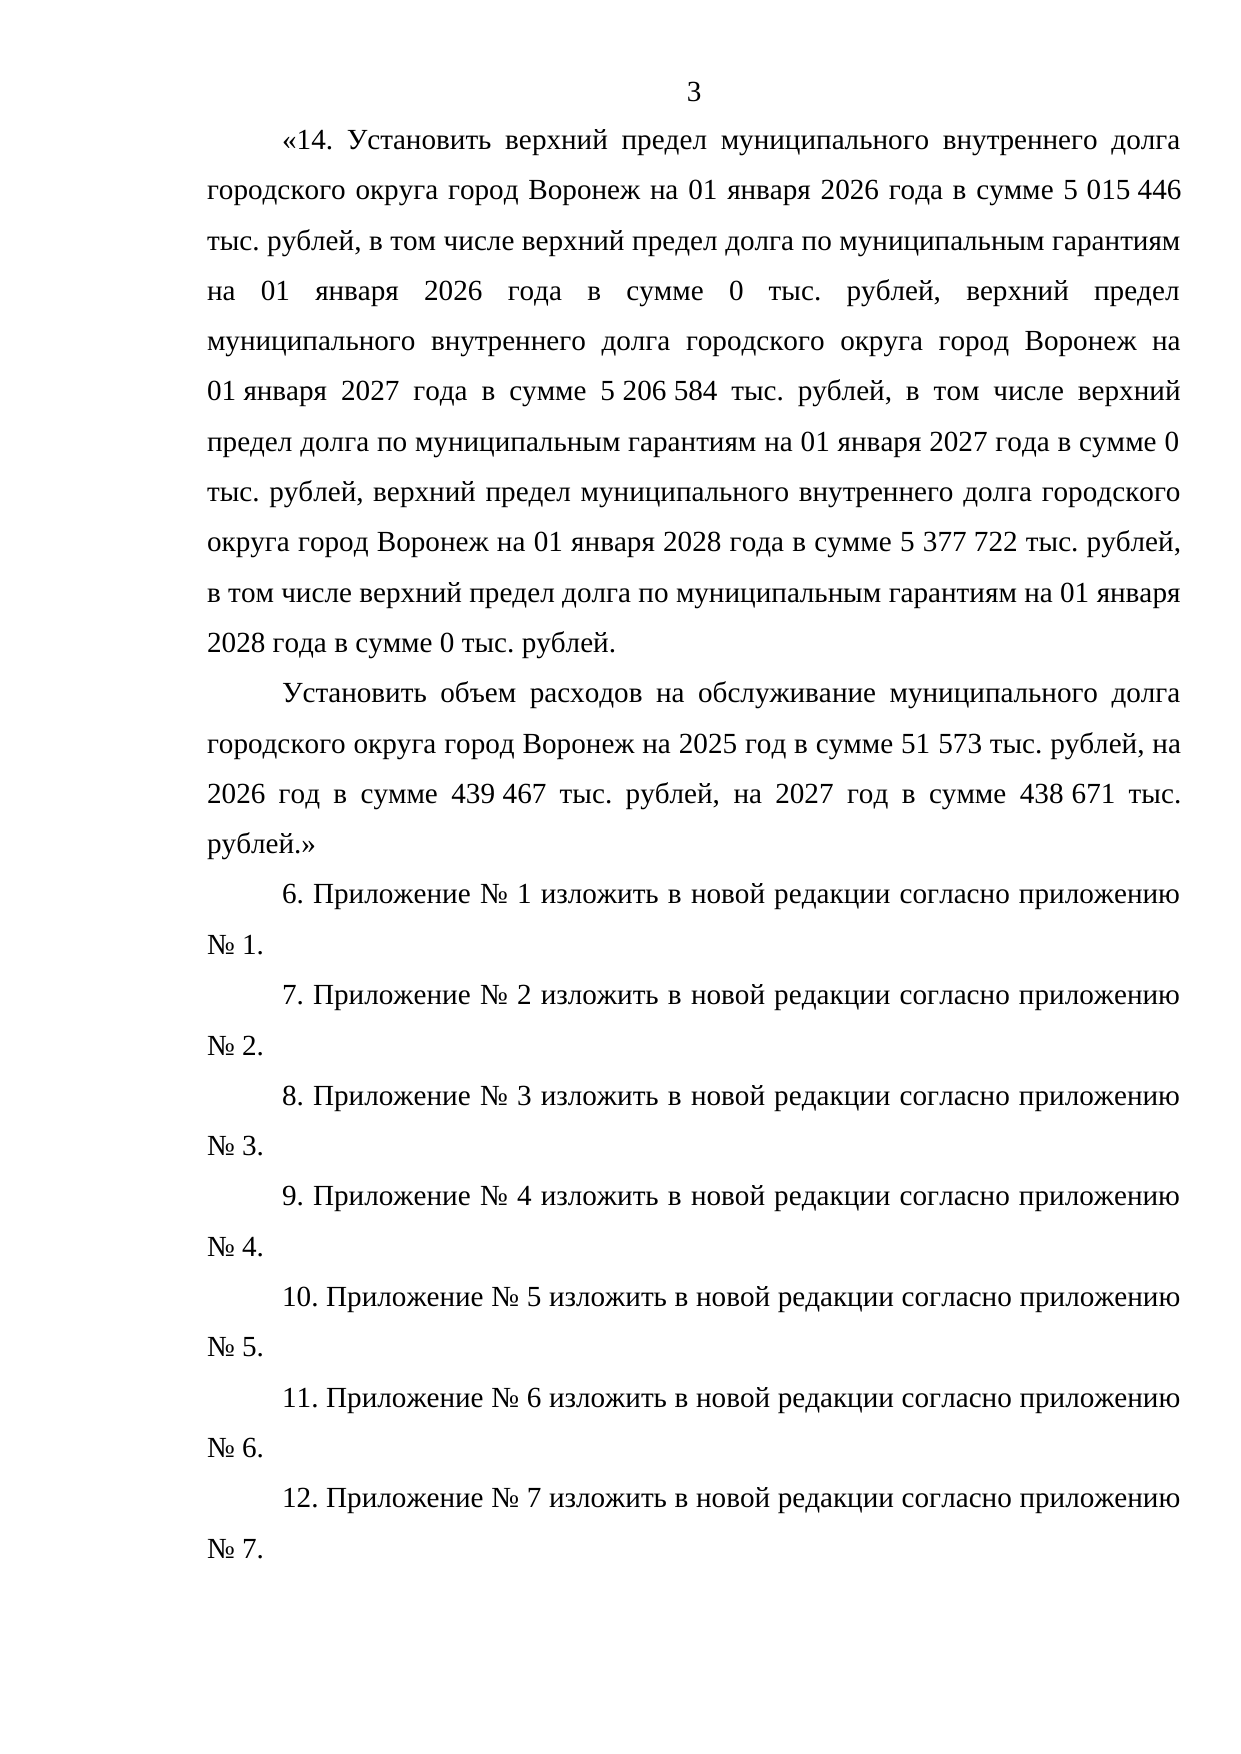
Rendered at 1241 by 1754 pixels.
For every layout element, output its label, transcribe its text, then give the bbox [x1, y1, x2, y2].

text 9. Приложение № 4 изложить в новой редакции согласно приложению № 4. [207, 1178, 1181, 1262]
text 7. Приложение № 2 изложить в новой редакции согласно приложению № 2. [207, 977, 1181, 1061]
text Установить объем расходов на обслуживание муниципального долга городского округа город Воронеж на 2025 год в сумме 51 573 тыс. рублей, на 2026 год в сумме 439 467 тыс. рублей, на 2027 год в сумме 438 671 тыс. рублей.» [207, 675, 1181, 860]
text 10. Приложение № 5 изложить в новой редакции согласно приложению № 5. [207, 1279, 1181, 1363]
text 12. Приложение № 7 изложить в новой редакции согласно приложению № 7. [207, 1480, 1181, 1564]
text 8. Приложение № 3 изложить в новой редакции согласно приложению № 3. [207, 1078, 1181, 1162]
text «14. Установить верхний предел муниципального внутреннего долга городского округа город Воронеж на 01 января 2026 года в сумме 5 015 446 тыс. рублей, в том числе верхний предел долга по муниципальным гарантиям на 01 января 2026 года в сумме 0 тыс. рублей, верхний предел муниципального внутреннего долга городского округа город Воронеж на 01 января 2027 года в сумме 5 206 584 тыс. рублей, в том числе верхний предел долга по муниципальным гарантиям на 01 января 2027 года в сумме 0 тыс. рублей, верхний предел муниципального внутреннего долга городского округа город Воронеж на 01 января 2028 года в сумме 5 377 722 тыс. рублей, в том числе верхний предел долга по муниципальным гарантиям на 01 января 2028 года в сумме 0 тыс. рублей. [207, 122, 1181, 659]
text 11. Приложение № 6 изложить в новой редакции согласно приложению № 6. [207, 1380, 1181, 1464]
text 6. Приложение № 1 изложить в новой редакции согласно приложению № 1. [207, 877, 1181, 961]
